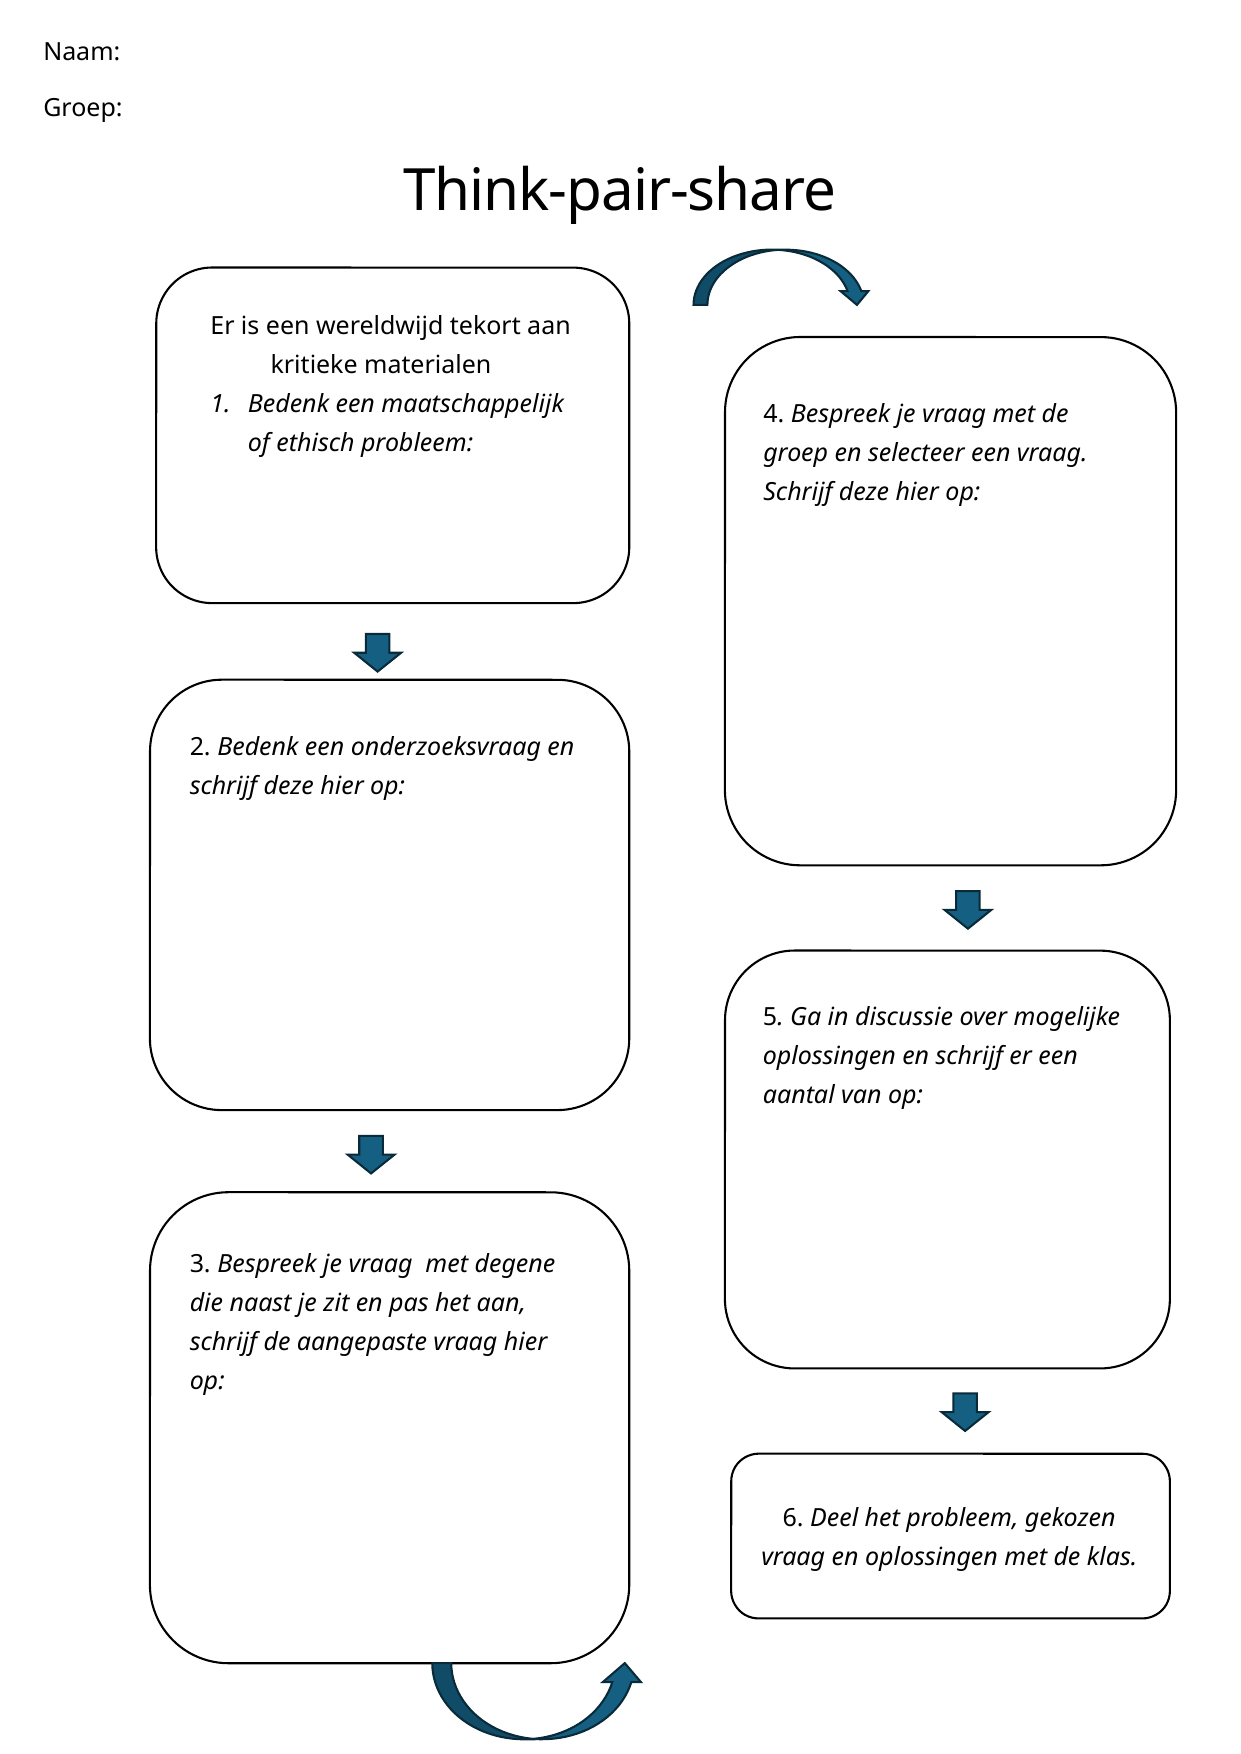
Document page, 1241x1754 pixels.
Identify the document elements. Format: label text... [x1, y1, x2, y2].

title Think-pair-share [148, 148, 1093, 227]
